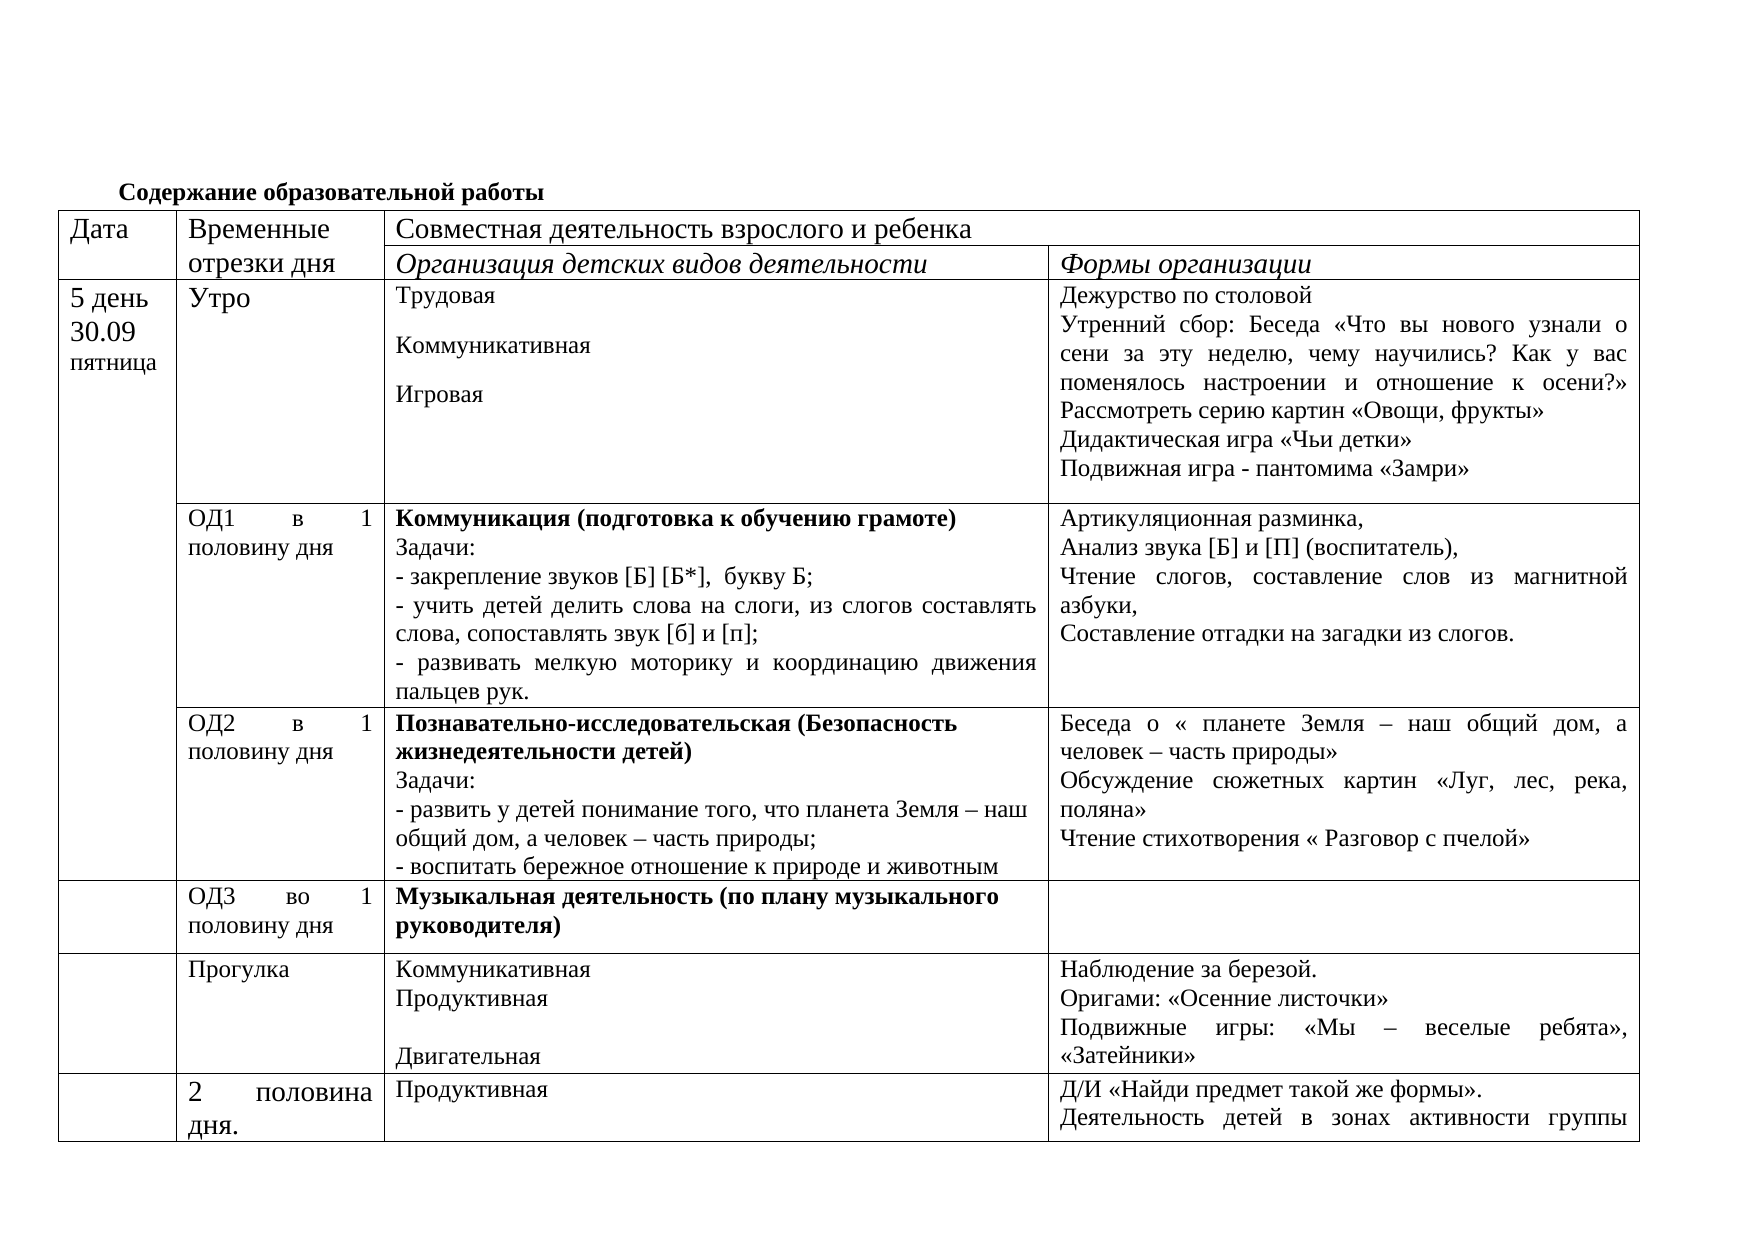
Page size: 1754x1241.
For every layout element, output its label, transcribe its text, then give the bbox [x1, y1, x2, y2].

table_cell Артикуляционная разминка, Анализ звука [Б] и [П] (воспитатель), Чтение слогов, составление слов из магнитной азбуки, Составление отгадки на загадки из слогов. [1049, 504, 1639, 707]
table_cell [385, 1074, 1048, 1141]
table_cell Дежурство по столовой Утренний сбор: Беседа «Что вы нового узнали о сени за эту неделю, чему научились? Как у вас поменялось настроении и отношение к осени?» Рассмотреть серию картин «Овощи, фрукты» Дидактическая игра «Чьи детки» Подвижная игра - пантомима «Замри» [1049, 280, 1639, 502]
table_cell Трудовая Коммуникативная Игровая [385, 280, 1048, 502]
table_cell Коммуникация (подготовка к обучению грамоте) Задачи: - закрепление звуков [Б] [Б*], букву Б; - учить детей делить слова на слоги, из слогов составлять слова, сопоставлять звук [б] и [п]; - развивать мелкую моторику и координацию движения пальцев рук. [385, 504, 1048, 707]
table_cell Формы организации [1049, 246, 1639, 279]
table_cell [1049, 1074, 1639, 1141]
table_cell ОД3 во 1 половину дня [177, 881, 384, 953]
table_cell ОД1 в 1 половину дня [177, 504, 384, 707]
table_header Совместная деятельность взрослого и ребенка [385, 211, 1639, 245]
table_cell 5 день 30.09 пятница [59, 280, 176, 880]
table_cell ОД2 в 1 половину дня [177, 708, 384, 880]
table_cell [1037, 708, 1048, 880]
table_header Дата [59, 211, 176, 279]
table_cell [59, 1074, 176, 1141]
table_cell [59, 881, 176, 953]
table_cell Коммуникативная Продуктивная Двигательная [385, 954, 1048, 1073]
table_cell Прогулка [177, 954, 384, 1073]
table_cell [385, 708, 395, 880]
table_header Временные отрезки дня [177, 211, 384, 279]
text Содержание образовательной работы [118, 177, 1636, 206]
table_cell [1049, 881, 1639, 953]
table_cell Музыкальная деятельность (по плану музыкального руководителя) [385, 881, 1048, 953]
table_cell Беседа о « планете Земля – наш общий дом, а человек – часть природы» Обсуждение сюжетных картин «Луг, лес, река, поляна» Чтение стихотворения « Разговор с пчелой» [1049, 708, 1639, 880]
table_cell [177, 1074, 384, 1141]
table_cell [59, 954, 176, 1073]
table_cell Утро [177, 280, 384, 502]
table_cell Организация детских видов деятельности [385, 246, 1048, 279]
table_cell Наблюдение за березой. Оригами: «Осенние листочки» Подвижные игры: «Мы – веселые ребята», «Затейники» [1049, 954, 1639, 1073]
